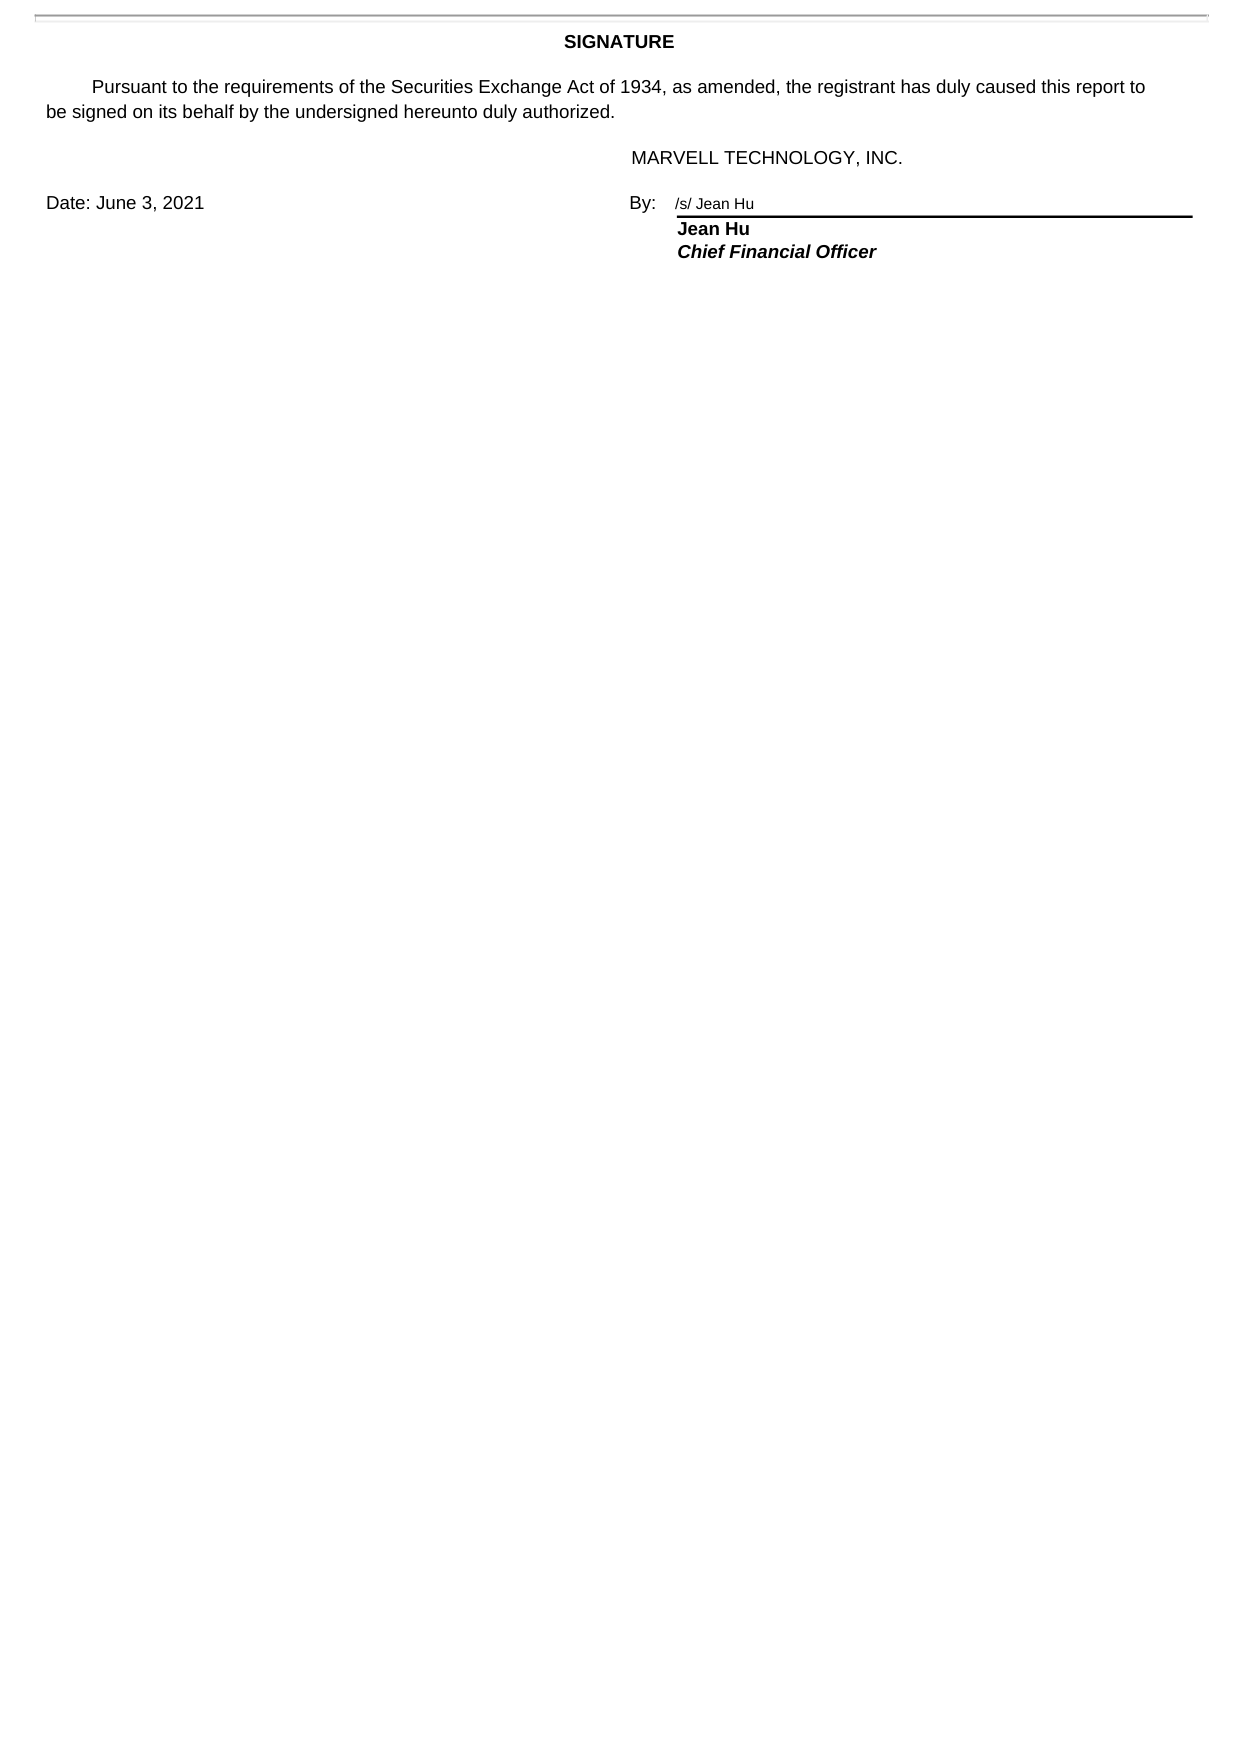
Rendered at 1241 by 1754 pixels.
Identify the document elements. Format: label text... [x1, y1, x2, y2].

text Date: June 3, 2021 By: /s/ Jean Hu [46, 191, 1157, 213]
picture [32, 14, 1209, 24]
text Pursuant to the requirements of the Securities Exchange Act of 1934, as amended, the registrant has duly caused this report to be signed on its behalf by the undersigned hereunto duly authorized. [46, 76, 1157, 123]
text Jean Hu [677, 218, 1157, 240]
text Chief Financial Officer [677, 241, 1157, 262]
text SIGNATURE [46, 31, 1192, 52]
text MARVELL TECHNOLOGY, INC. [631, 146, 1157, 168]
